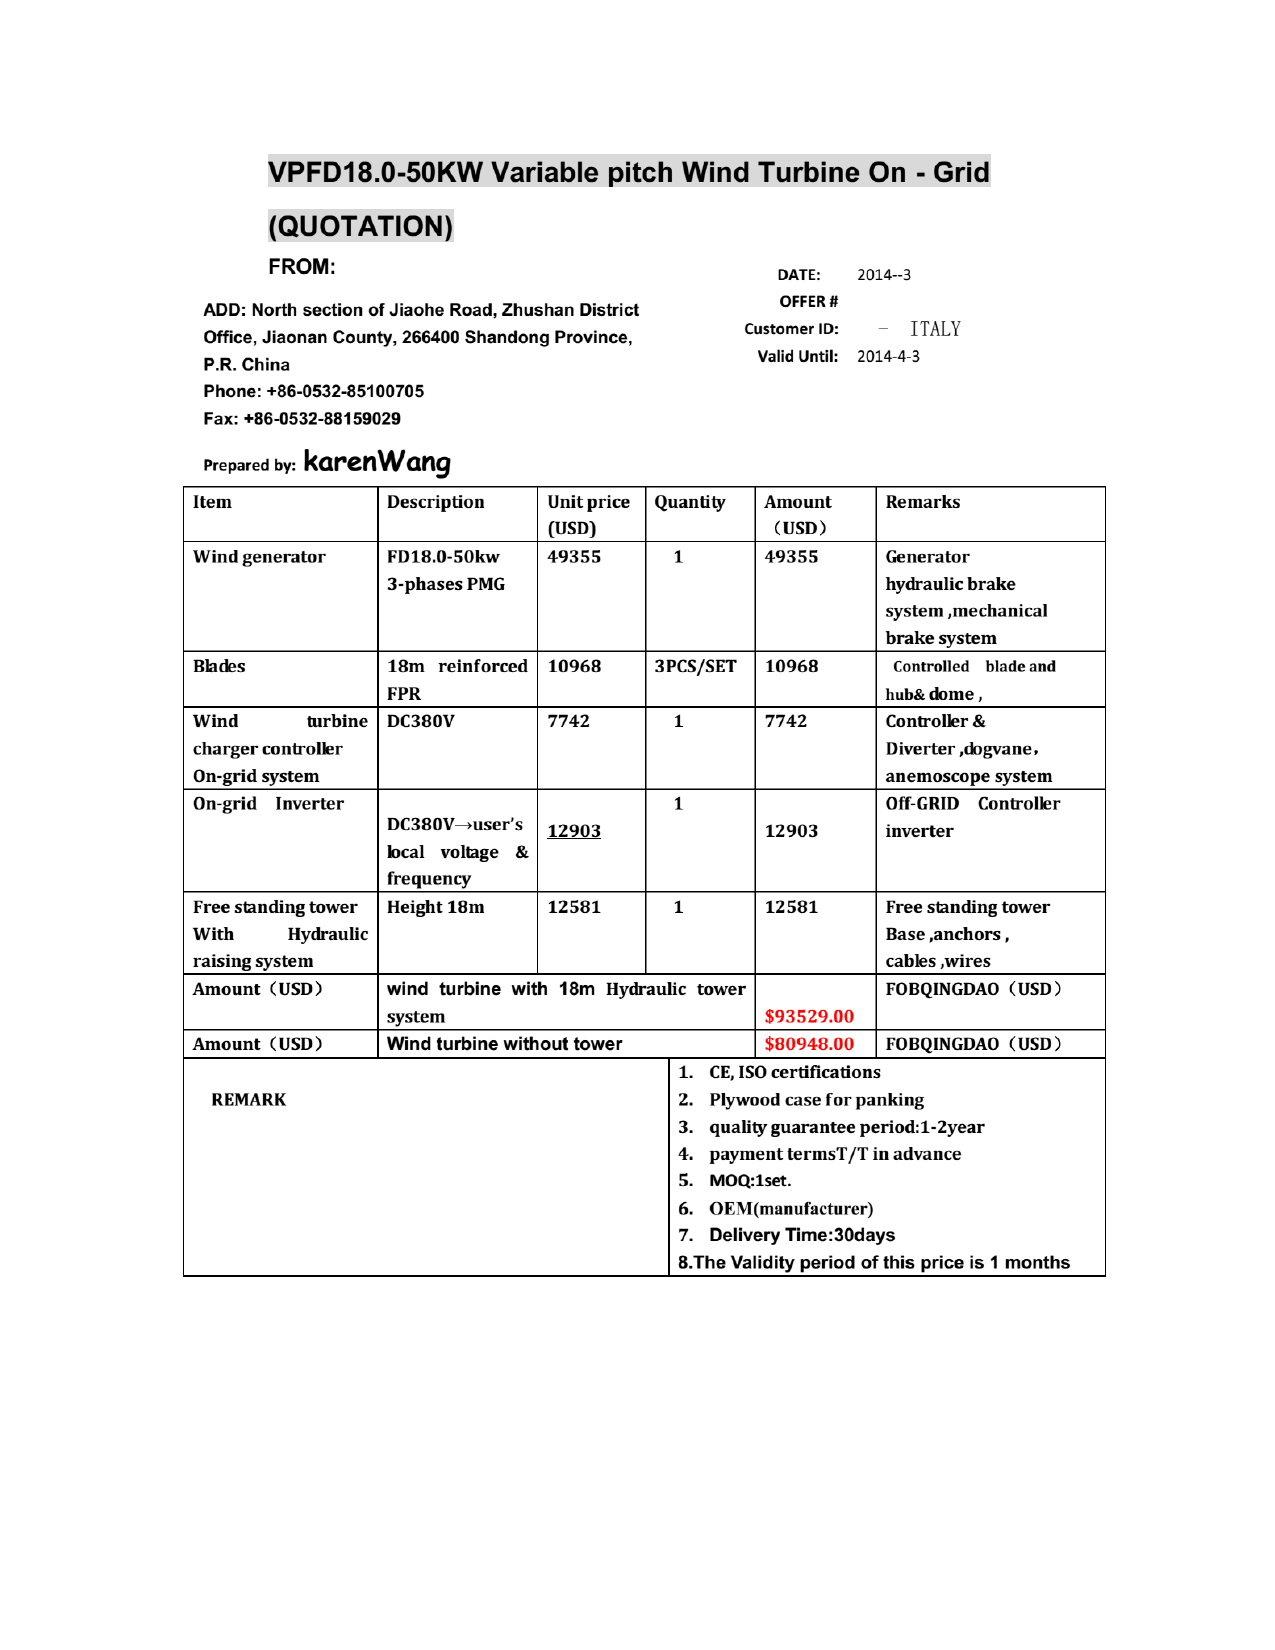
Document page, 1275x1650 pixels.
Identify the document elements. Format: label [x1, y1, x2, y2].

picture [150, 150, 1125, 1394]
